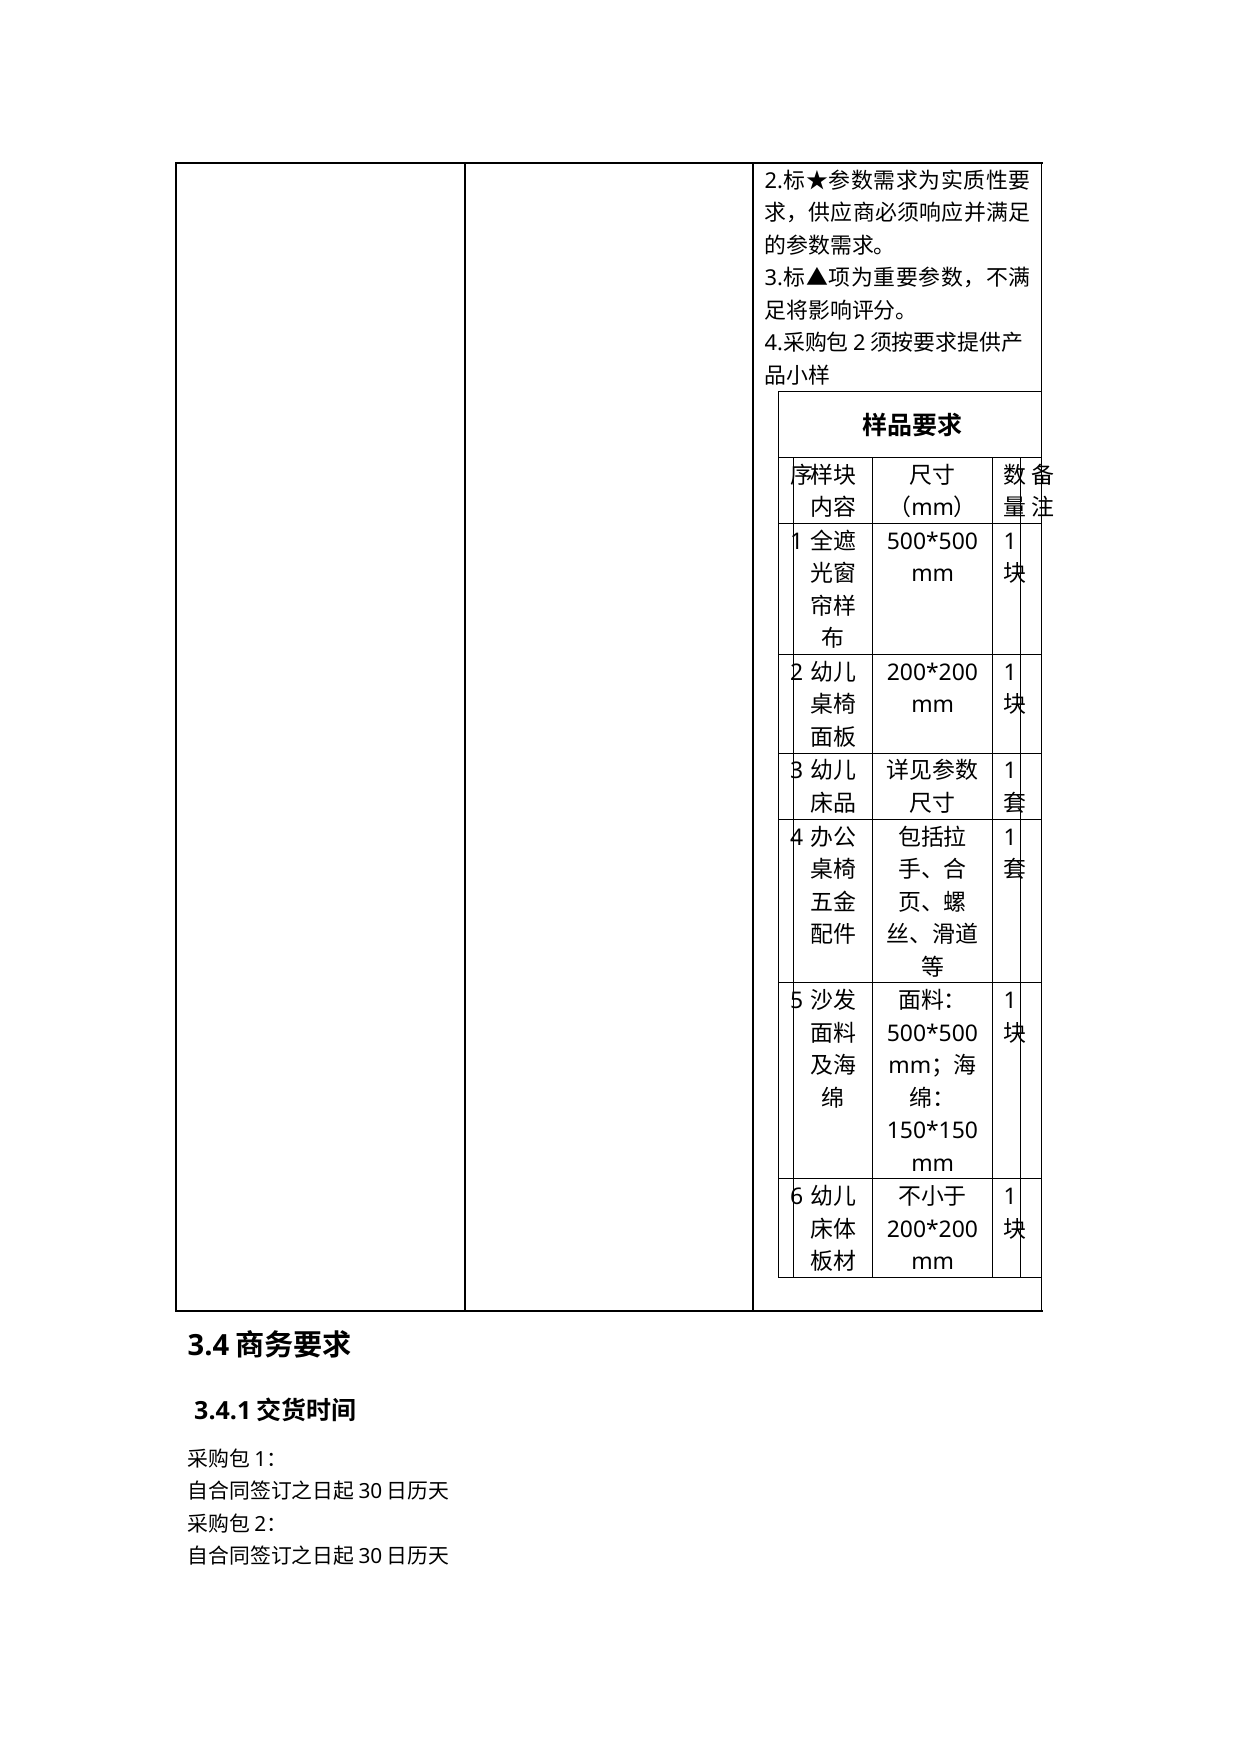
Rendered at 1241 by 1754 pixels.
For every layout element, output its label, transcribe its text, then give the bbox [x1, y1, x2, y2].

table_cell 1 [177, 164, 464, 1310]
text 3.4商务要求 [187, 1312, 1053, 1377]
text 自合同签订之日起30日历天 [187, 1474, 1053, 1507]
table_cell [466, 164, 752, 1310]
text 采购包1： [187, 1442, 1053, 1474]
text 自合同签订之日起30日历天 [187, 1539, 1053, 1572]
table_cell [754, 164, 1041, 1310]
text 3.4.1交货时间 [187, 1377, 1053, 1442]
text 采购包2： [187, 1507, 1053, 1539]
